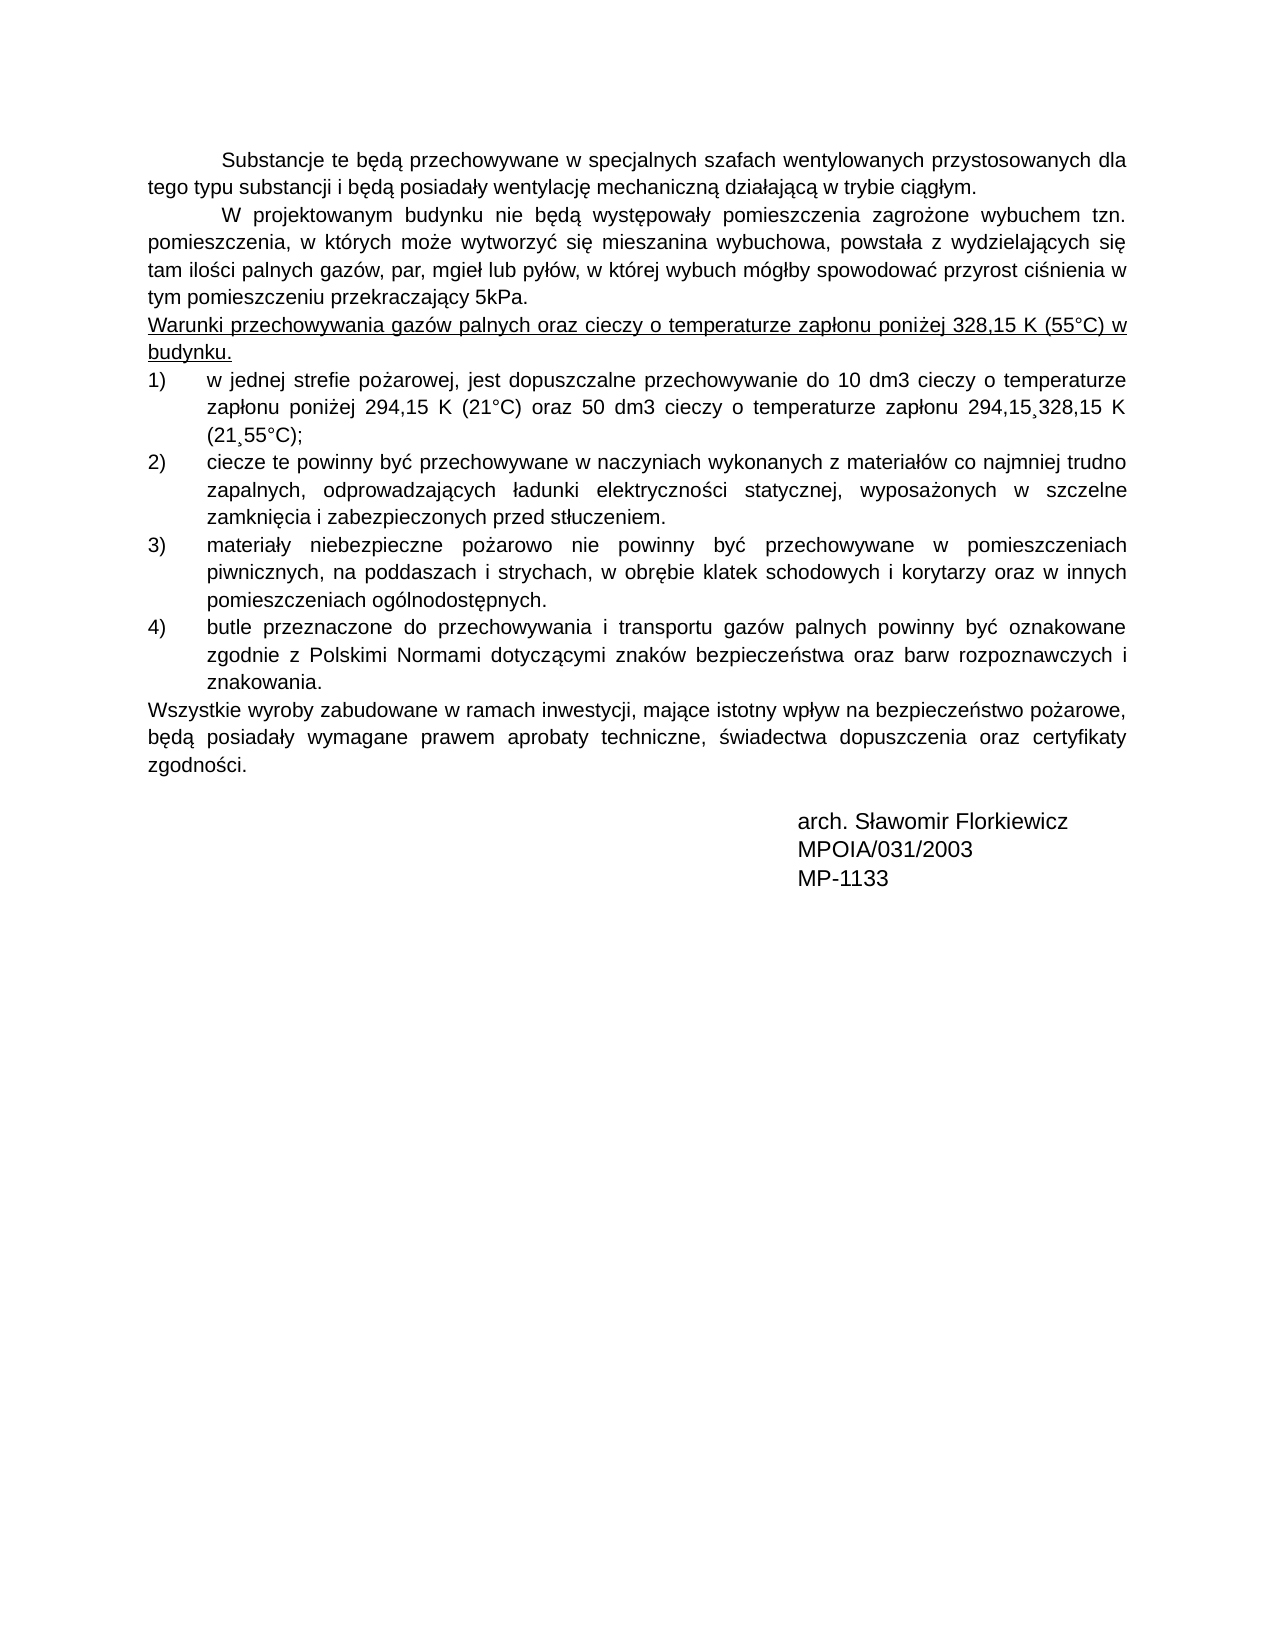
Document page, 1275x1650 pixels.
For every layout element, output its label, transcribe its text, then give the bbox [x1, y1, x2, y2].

text arch. Sławomir Florkiewicz [797, 808, 1127, 834]
text MP-1133 [797, 864, 1127, 891]
text 3) materiały niebezpieczne pożarowo nie powinny być przechowywane w pomieszczeniach piwnicznych, na poddaszach i strychach, w obrębie klatek schodowych i korytarzy oraz w innych pomieszczeniach ogólnodostępnych. [148, 533, 1127, 612]
text 2) ciecze te powinny być przechowywane w naczyniach wykonanych z materiałów co najmniej trudno zapalnych, odprowadzających ładunki elektryczności statycznej, wyposażonych w szczelne zamknięcia i zabezpieczonych przed stłuczeniem. [148, 450, 1127, 529]
text Warunki przechowywania gazów palnych oraz cieczy o temperaturze zapłonu poniżej 328,15 K (55°C) w budynku. [148, 335, 1127, 364]
text W projektowanym budynku nie będą występowały pomieszczenia zagrożone wybuchem tzn. pomieszczenia, w których może wytworzyć się mieszanina wybuchowa, powstała z wydzielających się tam ilości palnych gazów, par, mgieł lub pyłów, w której wybuch mógłby spowodować przyrost ciśnienia w tym pomieszczeniu przekraczający 5kPa. [148, 203, 1127, 309]
text 1) w jednej strefie pożarowej, jest dopuszczalne przechowywanie do 10 dm3 cieczy o temperaturze zapłonu poniżej 294,15 K (21°C) oraz 50 dm3 cieczy o temperaturze zapłonu 294,15¸328,15 K (21¸55°C); [148, 368, 1127, 447]
text 4) butle przeznaczone do przechowywania i transportu gazów palnych powinny być oznakowane zgodnie z Polskimi Normami dotyczącymi znaków bezpieczeństwa oraz barw rozpoznawczych i znakowania. [148, 615, 1127, 694]
text Wszystkie wyroby zabudowane w ramach inwestycji, mające istotny wpływ na bezpieczeństwo pożarowe, będą posiadały wymagane prawem aprobaty techniczne, świadectwa dopuszczenia oraz certyfikaty zgodności. [148, 698, 1127, 777]
text MPOIA/031/2003 [797, 836, 1127, 862]
text Warunki przechowywania gazów palnych oraz cieczy o temperaturze zapłonu poniżej 328,15 K (55°C) w budynku. [148, 313, 1127, 334]
text Substancje te będą przechowywane w specjalnych szafach wentylowanych przystosowanych dla tego typu substancji i będą posiadały wentylację mechaniczną działającą w trybie ciągłym. [148, 148, 1127, 199]
